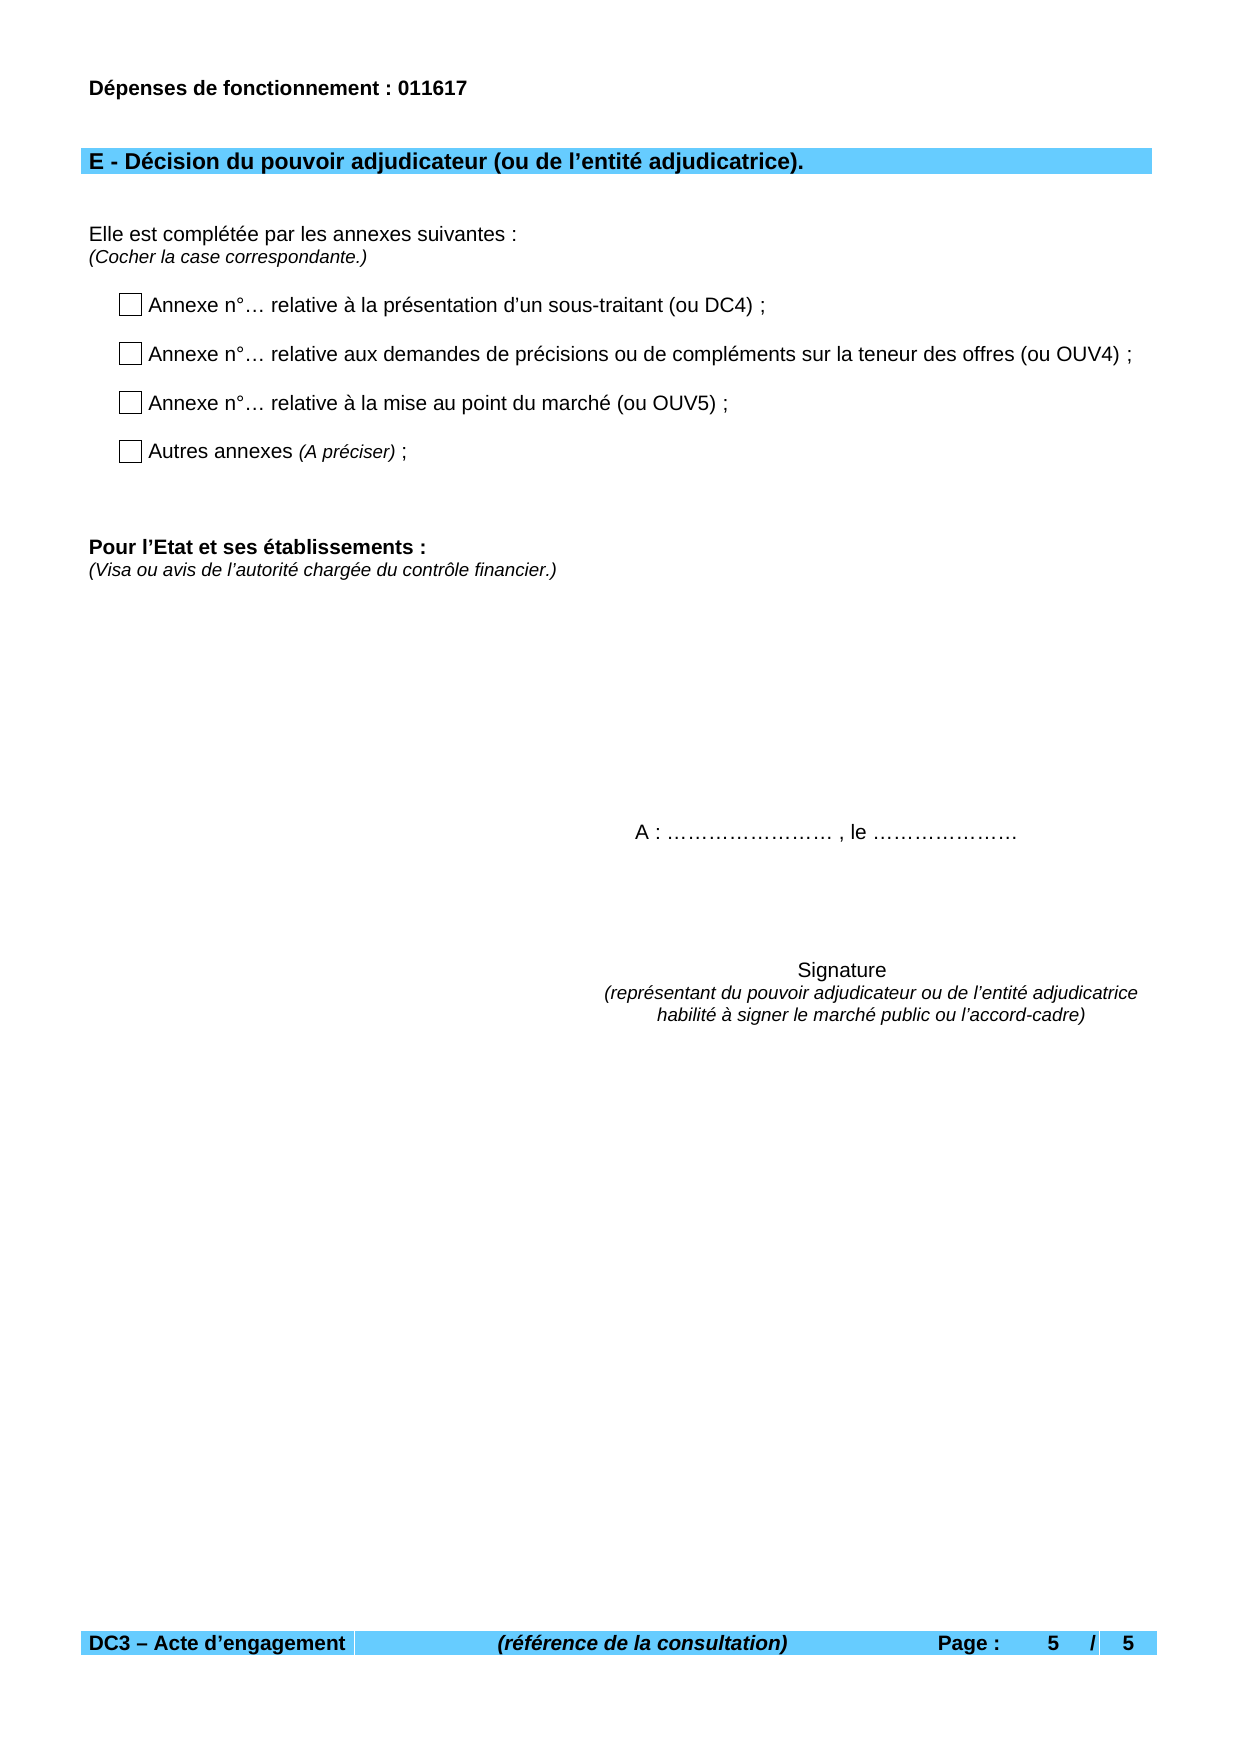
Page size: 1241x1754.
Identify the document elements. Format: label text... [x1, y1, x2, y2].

text Annexe n°… relative à la mise au point du marché (ou OUV5) ; [118, 390, 1152, 414]
text A : …………………… , le ………………… [89, 820, 1152, 844]
text Dépenses de fonctionnement : 011617 [89, 76, 1152, 100]
text Pour l’Etat et ses établissements : [89, 535, 1152, 559]
text (Cocher la case correspondante.) [89, 246, 1152, 267]
text Signature [797, 958, 1152, 982]
text (représentant du pouvoir adjudicateur ou de l’entité adjudicatrice habilité à signer le marché public ou l’accord-cadre) [591, 982, 1152, 1025]
text Elle est complétée par les annexes suivantes : [89, 222, 1152, 246]
text Autres annexes (A préciser) ; [118, 439, 1152, 463]
text (Visa ou avis de l’autorité chargée du contrôle financier.) [89, 559, 1152, 581]
text Annexe n°… relative aux demandes de précisions ou de compléments sur la teneur des offres (ou OUV4) ; [118, 341, 1152, 365]
text Annexe n°… relative à la présentation d’un sous-traitant (ou DC4) ; [118, 292, 1152, 316]
table_header E - Décision du pouvoir adjudicateur (ou de l’entité adjudicatrice). [81, 148, 1152, 174]
